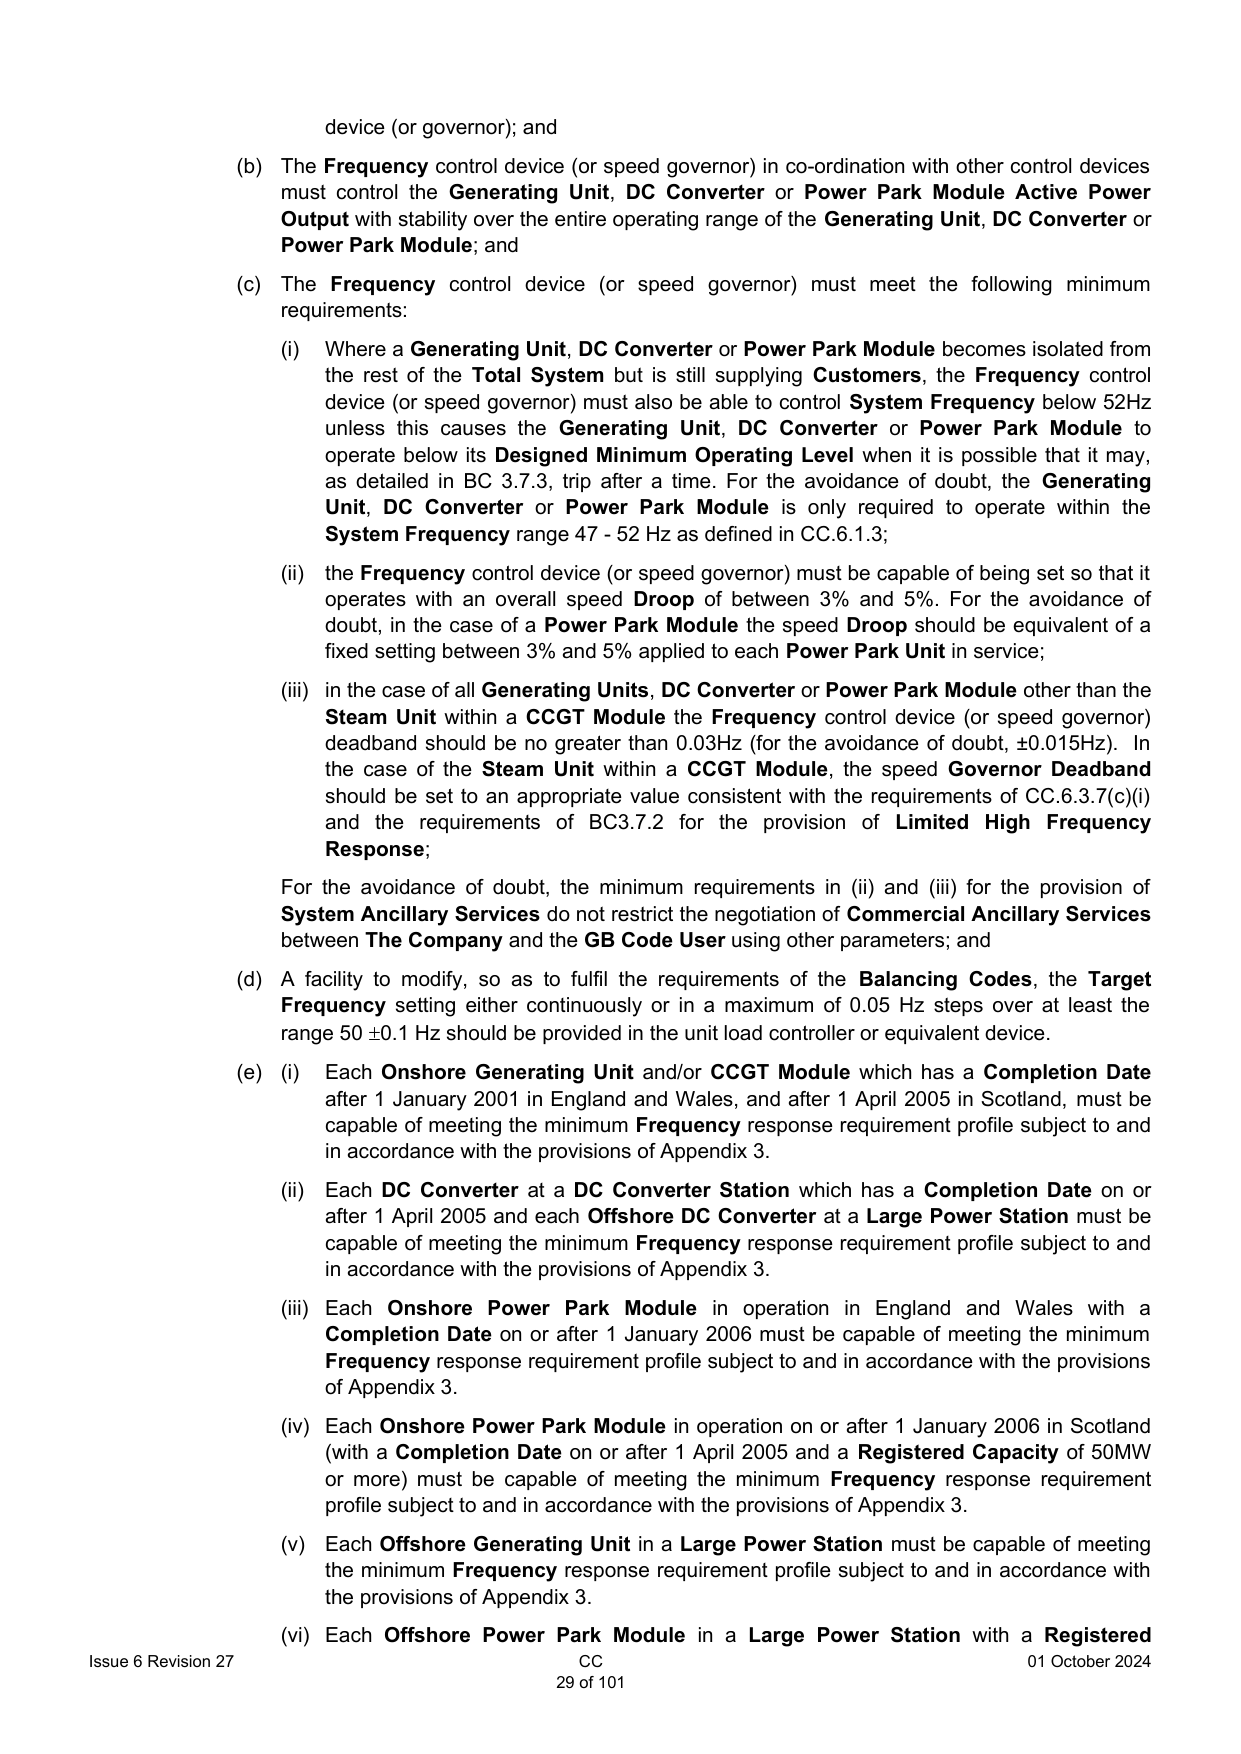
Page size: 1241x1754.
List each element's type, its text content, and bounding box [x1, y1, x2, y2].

text (ii) Each DC Converter at a DC Converter Station which has a Completion Date on or after 1 April 2005 and each Offshore DC Converter at a Large Power Station must be capable of meeting the minimum Frequency response requirement profile subject to and in accordance with the provisions of Appendix 3. [281, 1178, 1152, 1281]
text (ii) the Frequency control device (or speed governor) must be capable of being set so that it operates with an overall speed Droop of between 3% and 5%. For the avoidance of doubt, in the case of a Power Park Module the speed Droop should be equivalent of a fixed setting between 3% and 5% applied to each Power Park Unit in service; [281, 560, 1152, 663]
text (i) Where a Generating Unit, DC Converter or Power Park Module becomes isolated from the rest of the Total System but is still supplying Customers, the Frequency control device (or speed governor) must also be able to control System Frequency below 52Hz unless this causes the Generating Unit, DC Converter or Power Park Module to operate below its Designed Minimum Operating Level when it is possible that it may, as detailed in BC 3.7.3, trip after a time. For the avoidance of doubt, the Generating Unit, DC Converter or Power Park Module is only required to operate within the System Frequency range 47 - 52 Hz as defined in CC.6.1.3; [281, 337, 1152, 545]
text (d) A facility to modify, so as to fulfil the requirements of the Balancing Codes, the Target Frequency setting either continuously or in a maximum of 0.05 Hz steps over at least the range 50 0.1 Hz should be provided in the unit load controller or equivalent device. [236, 967, 1152, 1045]
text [281, 1623, 1152, 1647]
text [281, 115, 1152, 139]
text (c) The Frequency control device (or speed governor) must meet the following minimum requirements: [236, 272, 1152, 322]
text (b) The Frequency control device (or speed governor) in co-ordination with other control devices must control the Generating Unit, DC Converter or Power Park Module Active Power Output with stability over the entire operating range of the Generating Unit, DC Converter or Power Park Module; and [236, 154, 1152, 257]
text For the avoidance of doubt, the minimum requirements in (ii) and (iii) for the provision of System Ancillary Services do not restrict the negotiation of Commercial Ancillary Services between The Company and the GB Code User using other parameters; and [236, 875, 1152, 952]
text (iv) Each Onshore Power Park Module in operation on or after 1 January 2006 in Scotland (with a Completion Date on or after 1 April 2005 and a Registered Capacity of 50MW or more) must be capable of meeting the minimum Frequency response requirement profile subject to and in accordance with the provisions of Appendix 3. [281, 1414, 1152, 1517]
text (e) (i) Each Onshore Generating Unit and/or CCGT Module which has a Completion Date after 1 January 2001 in England and Wales, and after 1 April 2005 in Scotland, must be capable of meeting the minimum Frequency response requirement profile subject to and in accordance with the provisions of Appendix 3. [236, 1060, 1152, 1163]
text (iii) Each Onshore Power Park Module in operation in England and Wales with a Completion Date on or after 1 January 2006 must be capable of meeting the minimum Frequency response requirement profile subject to and in accordance with the provisions of Appendix 3. [281, 1296, 1152, 1399]
text (iii) in the case of all Generating Units, DC Converter or Power Park Module other than the Steam Unit within a CCGT Module the Frequency control device (or speed governor) deadband should be no greater than 0.03Hz (for the avoidance of doubt, ±0.015Hz). In the case of the Steam Unit within a CCGT Module, the speed Governor Deadband should be set to an appropriate value consistent with the requirements of CC.6.3.7(c)(i) and the requirements of BC3.7.2 for the provision of Limited High Frequency Response; [281, 678, 1152, 860]
text (v) Each Offshore Generating Unit in a Large Power Station must be capable of meeting the minimum Frequency response requirement profile subject to and in accordance with the provisions of Appendix 3. [281, 1532, 1152, 1608]
